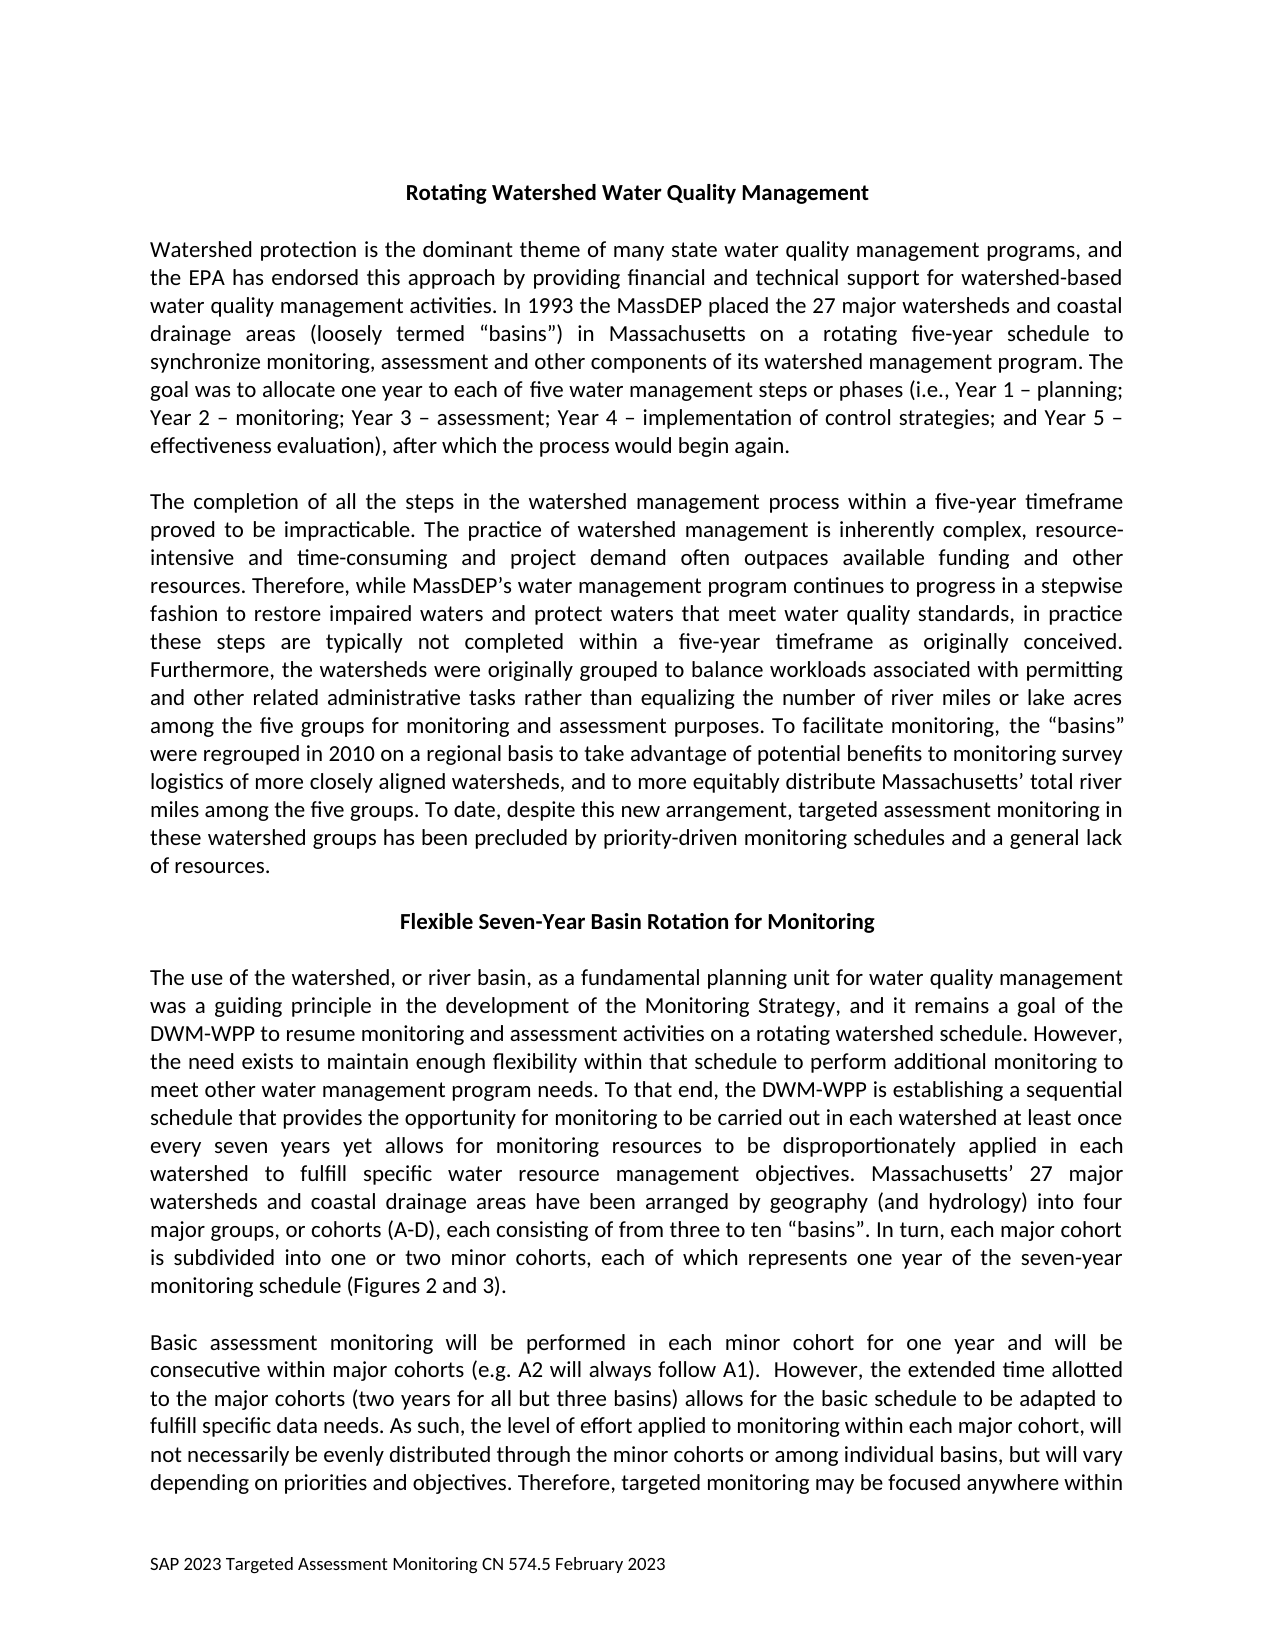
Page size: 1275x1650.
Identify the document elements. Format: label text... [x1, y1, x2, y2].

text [150, 1328, 1125, 1496]
text Flexible Seven-Year Basin Rotation for Monitoring [150, 907, 1125, 935]
text The use of the watershed, or river basin, as a fundamental planning unit for water quality management was a guiding principle in the development of the Monitoring Strategy, and it remains a goal of the DWM-WPP to resume monitoring and assessment activities on a rotating watershed schedule. However, the need exists to maintain enough flexibility within that schedule to perform additional monitoring to meet other water management program needs. To that end, the DWM-WPP is establishing a sequential schedule that provides the opportunity for monitoring to be carried out in each watershed at least once every seven years yet allows for monitoring resources to be disproportionately applied in each watershed to fulfill specific water resource management objectives. Massachusetts’ 27 major watersheds and coastal drainage areas have been arranged by geography (and hydrology) into four major groups, or cohorts (A-D), each consisting of from three to ten “basins”. In turn, each major cohort is subdivided into one or two minor cohorts, each of which represents one year of the seven-year monitoring schedule (Figures 2 and 3). [150, 963, 1125, 1299]
text Watershed protection is the dominant theme of many state water quality management programs, and the EPA has endorsed this approach by providing financial and technical support for watershed-based water quality management activities. In 1993 the MassDEP placed the 27 major watersheds and coastal drainage areas (loosely termed “basins”) in Massachusetts on a rotating five-year schedule to synchronize monitoring, assessment and other components of its watershed management program. The goal was to allocate one year to each of five water management steps or phases (i.e., Year 1 – planning; Year 2 – monitoring; Year 3 – assessment; Year 4 – implementation of control strategies; and Year 5 – effectiveness evaluation), after which the process would begin again. [150, 235, 1125, 459]
text The completion of all the steps in the watershed management process within a five-year timeframe proved to be impracticable. The practice of watershed management is inherently complex, resource-intensive and time-consuming and project demand often outpaces available funding and other resources. Therefore, while MassDEP’s water management program continues to progress in a stepwise fashion to restore impaired waters and protect waters that meet water quality standards, in practice these steps are typically not completed within a five-year timeframe as originally conceived. Furthermore, the watersheds were originally grouped to balance workloads associated with permitting and other related administrative tasks rather than equalizing the number of river miles or lake acres among the five groups for monitoring and assessment purposes. To facilitate monitoring, the “basins” were regrouped in 2010 on a regional basis to take advantage of potential benefits to monitoring survey logistics of more closely aligned watersheds, and to more equitably distribute Massachusetts’ total river miles among the five groups. To date, despite this new arrangement, targeted assessment monitoring in these watershed groups has been precluded by priority-driven monitoring schedules and a general lack of resources. [150, 487, 1125, 879]
text Rotating Watershed Water Quality Management [150, 178, 1125, 206]
